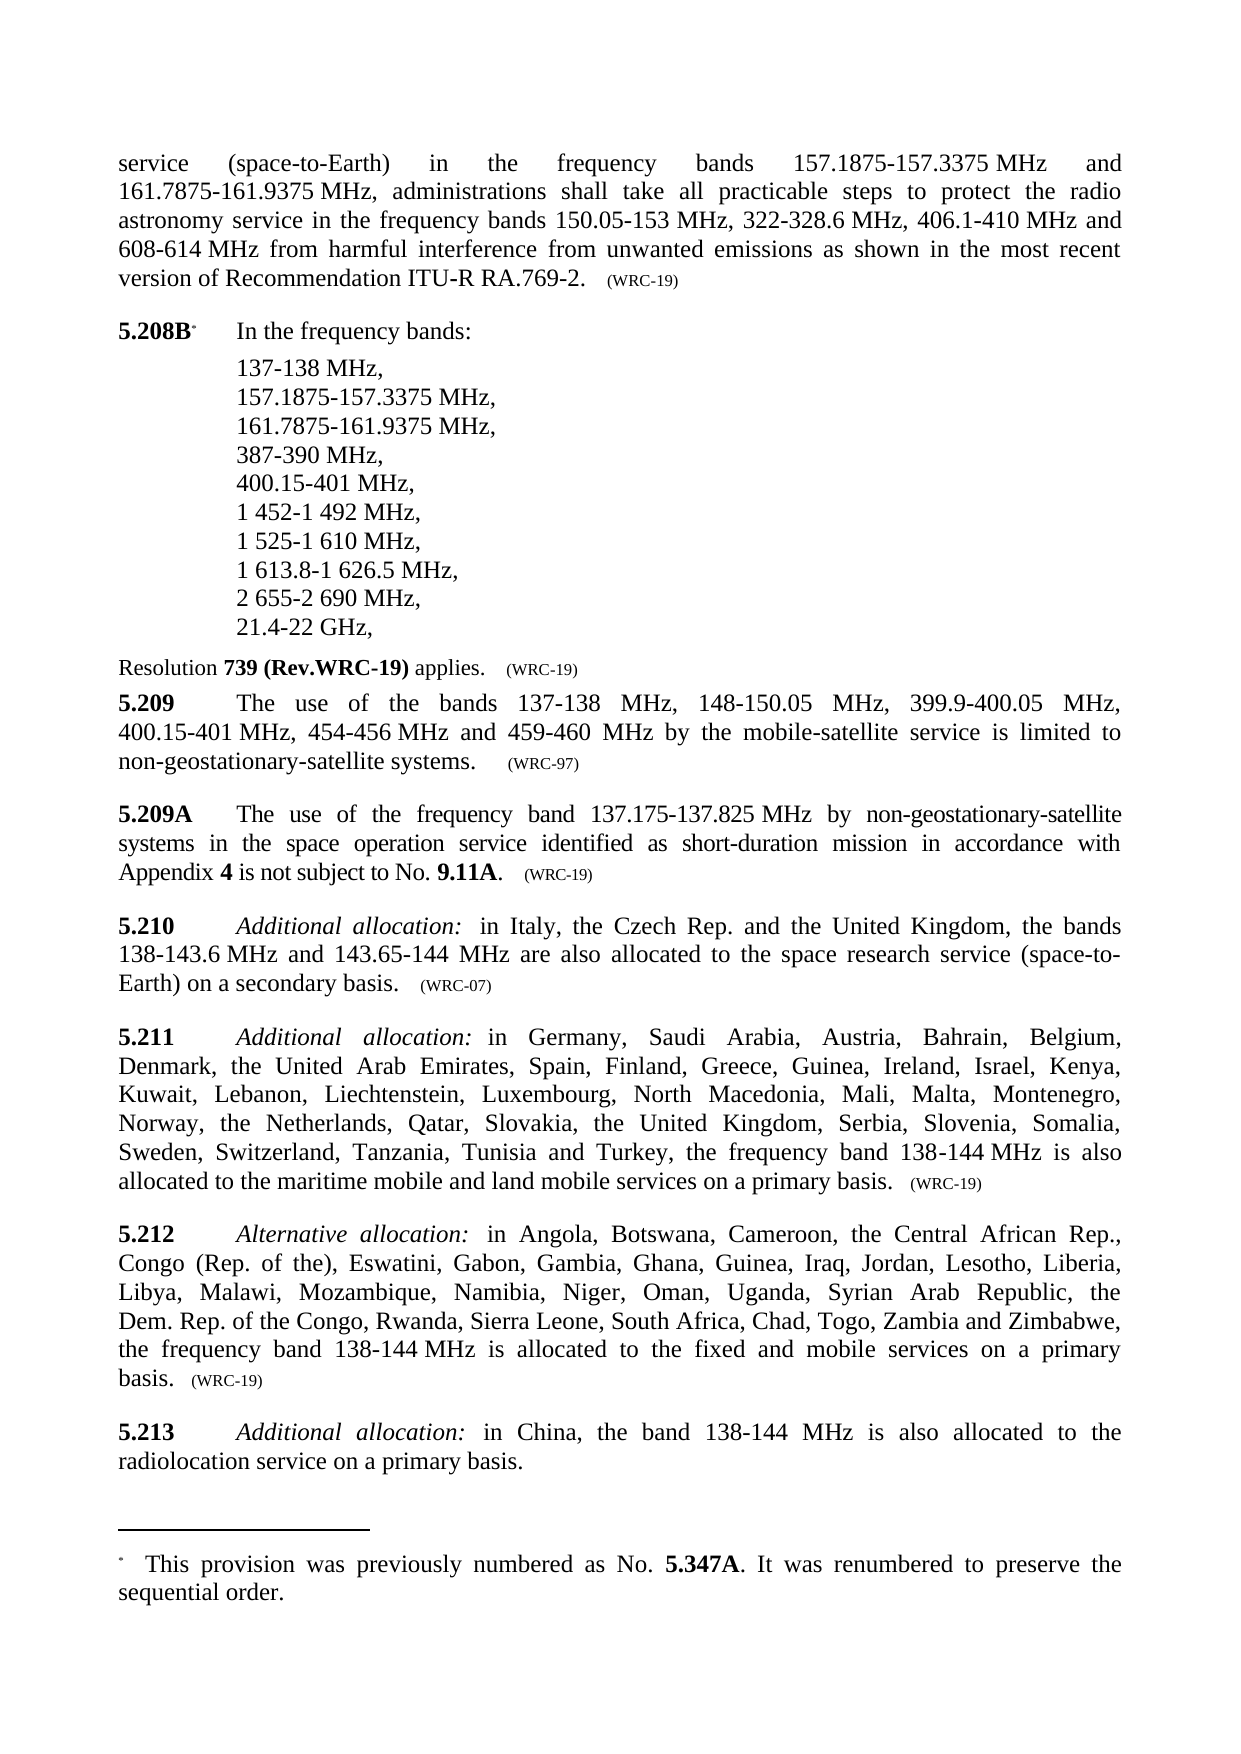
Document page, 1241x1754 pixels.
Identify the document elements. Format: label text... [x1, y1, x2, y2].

text 5.209A The use of the frequency band 137.175-137.825 MHz by non-geostationary-satellite systems in the space operation service identified as short-duration mission in accordance with Appendix 4 is not subject to No. 9.11A. (WRC-19) [118, 799, 1122, 886]
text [118, 148, 1122, 291]
text 137-138 MHz, 157.1875-157.3375 MHz, 161.7875-161.9375 MHz, 387-390 MHz, 400.15-401 MHz, 1 452-1 492 MHz, 1 525-1 610 MHz, 1 613.8-1 626.5 MHz, 2 655-2 690 MHz, 21.4-22 GHz, [118, 353, 1122, 641]
text 5.208B* In the frequency bands: [118, 316, 1122, 345]
text 5.212 Alternative allocation: in Angola, Botswana, Cameroon, the Central African Rep., Congo (Rep. of the), Eswatini, Gabon, Gambia, Ghana, Guinea, Iraq, Jordan, Lesotho, Liberia, Libya, Malawi, Mozambique, Namibia, Niger, Oman, Uganda, Syrian Arab Republic, the Dem. Rep. of the Congo, Rwanda, Sierra Leone, South Africa, Chad, Togo, Zambia and Zimbabwe, the frequency band 138-144 MHz is allocated to the fixed and mobile services on a primary basis. (WRC-19) [118, 1219, 1122, 1392]
text 5.209 The use of the bands 137-138 MHz, 148-150.05 MHz, 399.9-400.05 MHz, 400.15-401 MHz, 454-456 MHz and 459-460 MHz by the mobile-satellite service is limited to non-geostationary-satellite systems. (WRC-97) [118, 688, 1122, 774]
text 5.213 Additional allocation: in China, the band 138-144 MHz is also allocated to the radiolocation service on a primary basis. [118, 1417, 1122, 1474]
text 5.210 Additional allocation: in Italy, the Czech Rep. and the United Kingdom, the bands 138-143.6 MHz and 143.65-144 MHz are also allocated to the space research service (space-to-Earth) on a secondary basis. (WRC-07) [118, 911, 1122, 997]
text 5.211 Additional allocation: in Germany, Saudi Arabia, Austria, Bahrain, Belgium, Denmark, the United Arab Emirates, Spain, Finland, Greece, Guinea, Ireland, Israel, Kenya, Kuwait, Lebanon, Liechtenstein, Luxembourg, North Macedonia, Mali, Malta, Montenegro, Norway, the Netherlands, Qatar, Slovakia, the United Kingdom, Serbia, Slovenia, Somalia, Sweden, Switzerland, Tanzania, Tunisia and Turkey, the frequency band 138-144 MHz is also allocated to the maritime mobile and land mobile services on a primary basis. (WRC-19) [118, 1022, 1122, 1194]
text Resolution 739 (Rev.WRC-19) applies. (WRC-19) [118, 653, 1122, 680]
